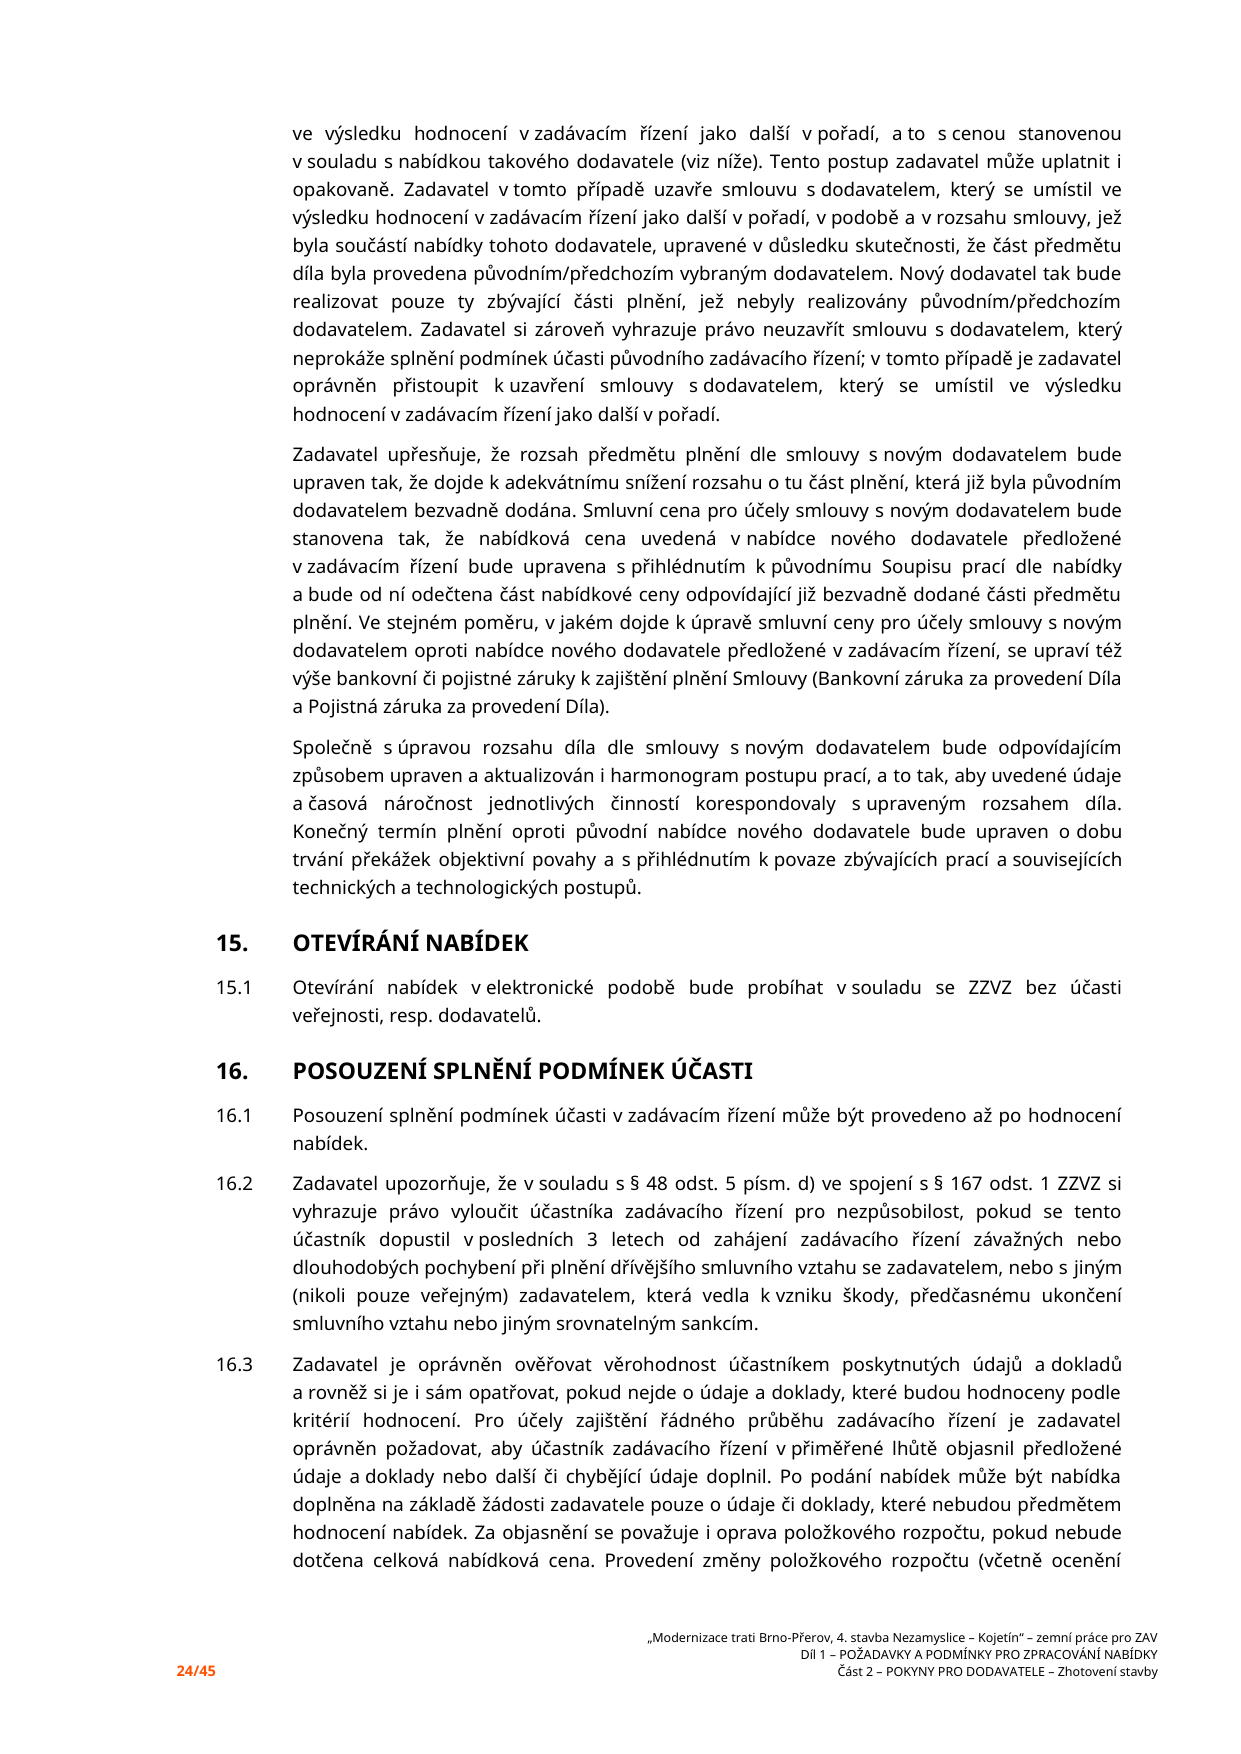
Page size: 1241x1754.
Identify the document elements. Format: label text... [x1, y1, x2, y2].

list Zadavatel upřesňuje, že rozsah předmětu plnění dle smlouvy s novým dodavatelem bude upraven tak, že dojde k adekvátnímu snížení rozsahu o tu část plnění, která již byla původním dodavatelem bezvadně dodána. Smluvní cena pro účely smlouvy s novým dodavatelem bude stanovena tak, že nabídková cena uvedená v nabídce nového dodavatele předložené v zadávacím řízení bude upravena s přihlédnutím k původnímu Soupisu prací dle nabídky a bude od ní odečtena část nabídkové ceny odpovídající již bezvadně dodané části předmětu plnění. Ve stejném poměru, v jakém dojde k úpravě smluvní ceny pro účely smlouvy s novým dodavatelem oproti nabídce nového dodavatele předložené v zadávacím řízení, se upraví též výše bankovní či pojistné záruky k zajištění plnění Smlouvy (Bankovní záruka za provedení Díla a Pojistná záruka za provedení Díla). [292, 441, 1122, 719]
text POSOUZENÍ SPLNĚNÍ PODMÍNEK ÚČASTI [216, 1055, 1122, 1086]
text OTEVÍRÁNÍ NABÍDEK [216, 927, 1122, 958]
text Zadavatel upozorňuje, že v souladu s § 48 odst. 5 písm. d) ve spojení s § 167 odst. 1 ZZVZ si vyhrazuje právo vyloučit účastníka zadávacího řízení pro nezpůsobilost, pokud se tento účastník dopustil v posledních 3 letech od zahájení zadávacího řízení závažných nebo dlouhodobých pochybení při plnění dřívějšího smluvního vztahu se zadavatelem, nebo s jiným (nikoli pouze veřejným) zadavatelem, která vedla k vzniku škody, předčasnému ukončení smluvního vztahu nebo jiným srovnatelným sankcím. [216, 1171, 1122, 1336]
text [216, 121, 1122, 426]
text Posouzení splnění podmínek účasti v zadávacím řízení může být provedeno až po hodnocení nabídek. [216, 1102, 1122, 1156]
list Společně s úpravou rozsahu díla dle smlouvy s novým dodavatelem bude odpovídajícím způsobem upraven a aktualizován i harmonogram postupu prací, a to tak, aby uvedené údaje a časová náročnost jednotlivých činností korespondovaly s upraveným rozsahem díla. Konečný termín plnění oproti původní nabídce nového dodavatele bude upraven o dobu trvání překážek objektivní povahy a s přihlédnutím k povaze zbývajících prací a souvisejících technických a technologických postupů. [292, 734, 1122, 900]
text Otevírání nabídek v elektronické podobě bude probíhat v souladu se ZZVZ bez účasti veřejnosti, resp. dodavatelů. [216, 974, 1122, 1028]
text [216, 1351, 1122, 1573]
